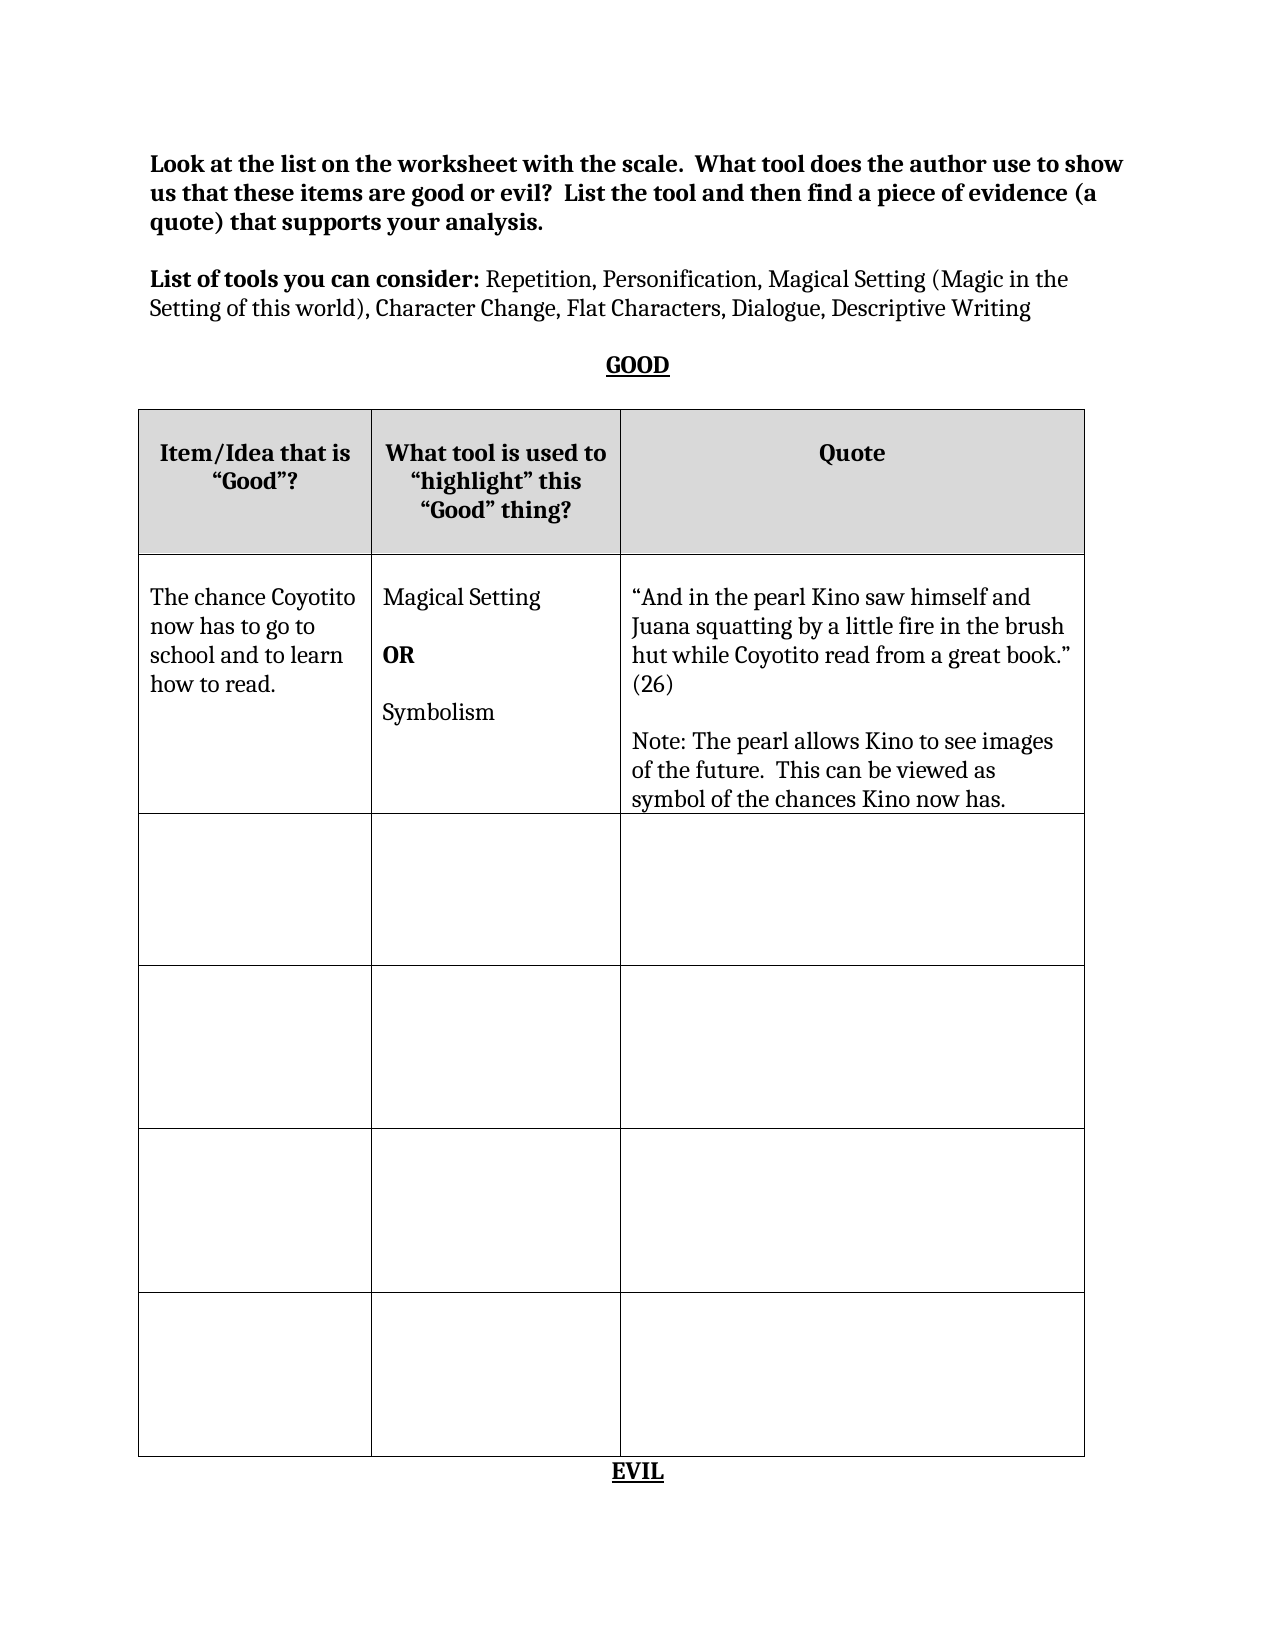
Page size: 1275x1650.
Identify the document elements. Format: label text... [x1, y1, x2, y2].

table_cell [139, 814, 371, 964]
table_cell [372, 814, 620, 964]
text GOOD [150, 351, 1125, 380]
table_cell [139, 1293, 371, 1456]
table_cell Magical Setting OR Symbolism [372, 555, 620, 813]
table_cell [372, 1129, 620, 1292]
table_cell [621, 1293, 1084, 1456]
table_cell [621, 1129, 1084, 1292]
table_cell [621, 966, 1084, 1128]
text EVIL [150, 1457, 1125, 1486]
table_cell “And in the pearl Kino saw himself and Juana squatting by a little fire in the brush hut while Coyotito read from a great book.” (26) Note: The pearl allows Kino to see images of the future. This can be viewed as symbol of the chances Kino now has. [621, 555, 1084, 813]
table_cell [372, 966, 620, 1128]
table_cell [139, 966, 371, 1128]
table_header Item/Idea that is “Good”? [139, 410, 371, 553]
table_cell The chance Coyotito now has to go to school and to learn how to read. [139, 555, 371, 813]
table_cell [139, 1129, 371, 1292]
table_cell [372, 1293, 620, 1456]
text Look at the list on the worksheet with the scale. What tool does the author use to show us that these items are good or evil? List the tool and then find a piece of evidence (a quote) that supports your analysis. [150, 150, 1125, 236]
table_header What tool is used to “highlight” this “Good” thing? [372, 410, 620, 553]
text List of tools you can consider: Repetition, Personification, Magical Setting (Magic in the Setting of this world), Character Change, Flat Characters, Dialogue, Descriptive Writing [150, 265, 1125, 322]
table_header Quote [621, 410, 1084, 553]
table_cell [621, 814, 1084, 964]
